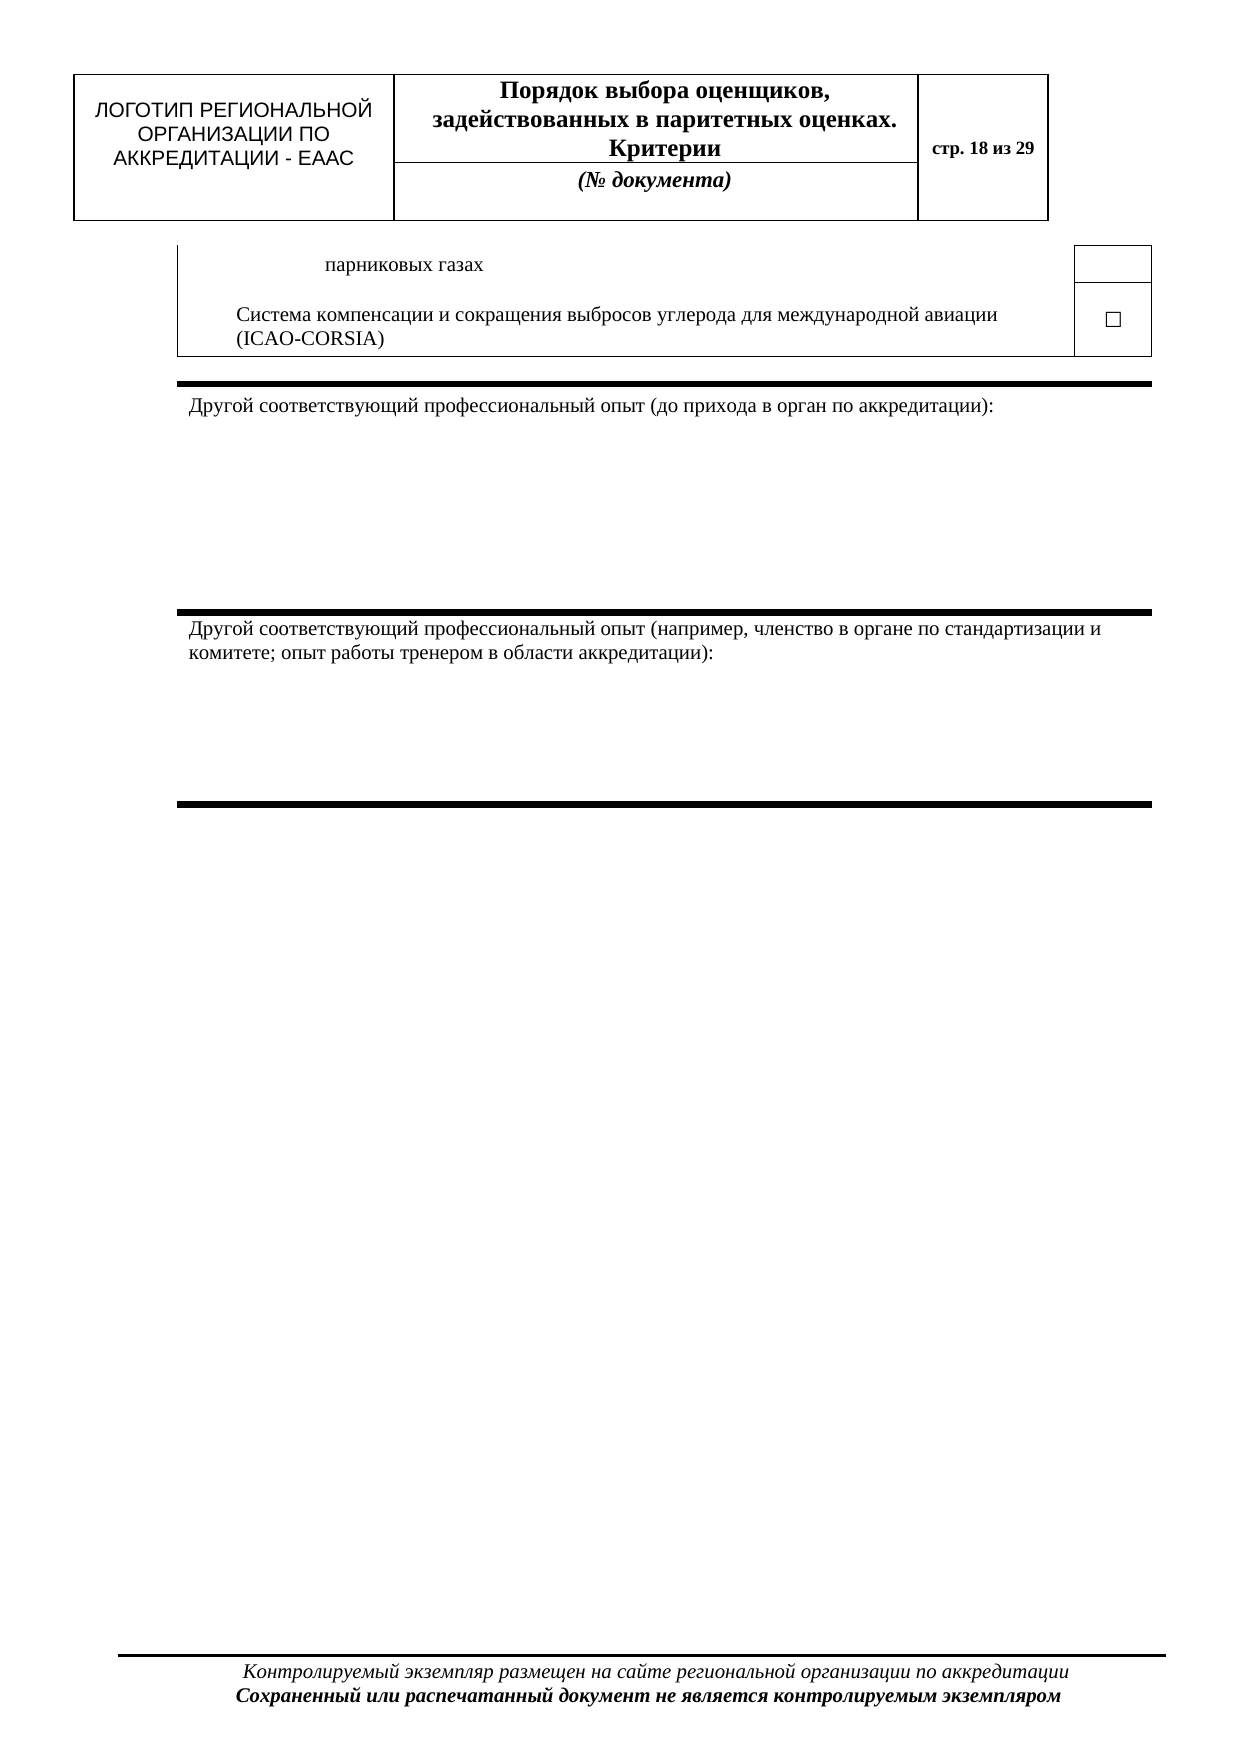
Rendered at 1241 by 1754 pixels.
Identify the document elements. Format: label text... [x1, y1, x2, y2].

table_cell Другой соответствующий профессиональный опыт (например, членство в органе по стандартизации и комитете; опыт работы тренером в области аккредитации): [177, 616, 1152, 801]
table_cell Система компенсации и сокращения выбросов углерода для международной авиации (ICAO-CORSIA) [178, 282, 1074, 356]
table_header Другой соответствующий профессиональный опыт (до прихода в орган по аккредитации): [177, 387, 1152, 609]
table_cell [178, 245, 1074, 282]
